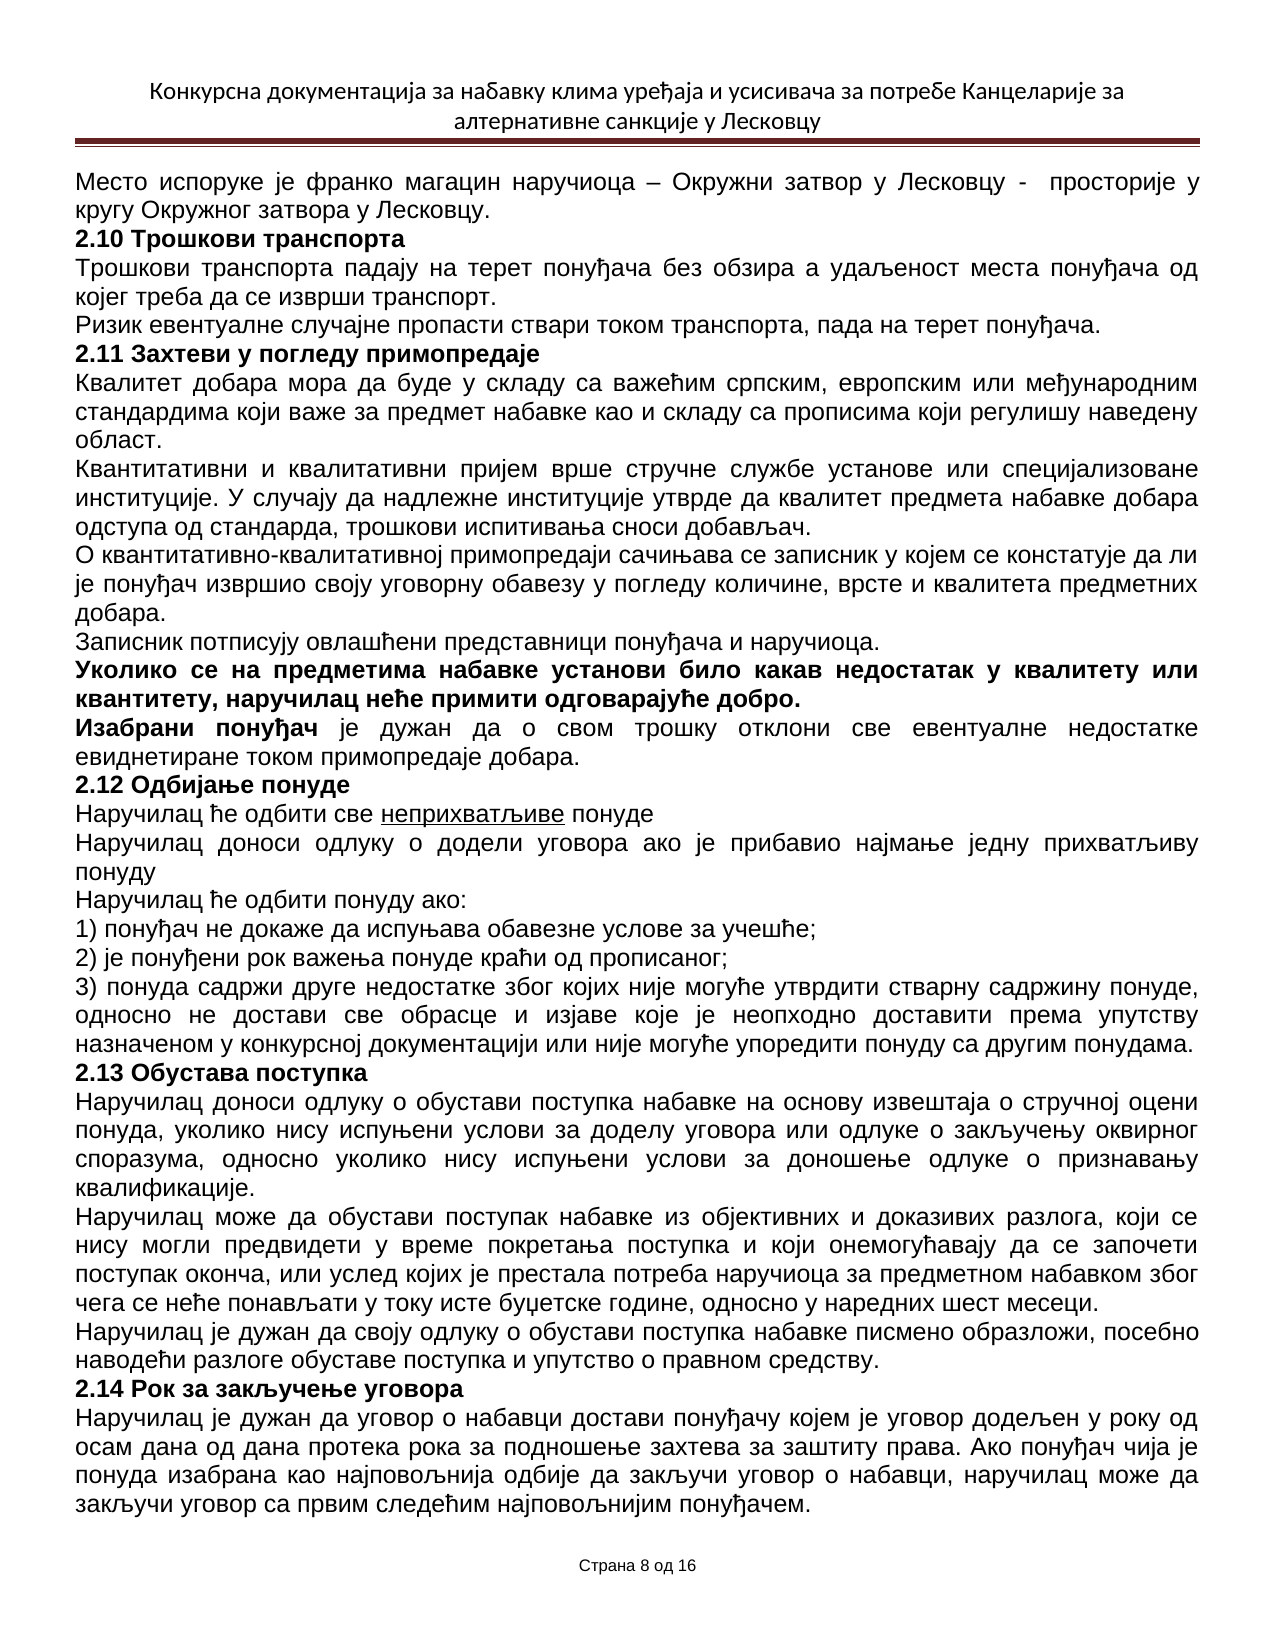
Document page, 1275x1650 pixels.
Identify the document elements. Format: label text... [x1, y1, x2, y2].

text Наручилац ће одбити понуду ако: [75, 885, 1200, 914]
text Наручилац доноси одлуку о обустави поступка набавке на основу извештаја о стручној оцени понуда, уколико нису испуњени услови за доделу уговора или одлуке о закључењу оквирног споразума, односно уколико нису испуњени услови за доношење одлуке о признавању квалификације. [75, 1087, 1200, 1202]
text 2.14 Рок за закључење уговора [75, 1374, 1200, 1403]
text 2) је понуђени рок важења понуде краћи од прописаног; [75, 943, 1200, 972]
text Уколико се на предметима набавке установи било какав недостатак у квалитету или квантитету, наручилац неће примити одговарајуће добро. [75, 655, 1200, 713]
text 2.13 Обустава поступка [75, 1058, 1200, 1087]
text 1) понуђач не докаже да испуњава обавезне услове за учешће; [75, 914, 1200, 943]
text Записник потписују овлашћени представници понуђача и наручиоца. [75, 627, 1200, 655]
text Квантитативни и квалитативни пријем врше стручне службе установе или специјализоване институције. У случају да надлежне институције утврде да квалитет предмета набавке добара одступа од стандарда, трошкови испитивања сноси добављач. [75, 454, 1200, 540]
text 3) понуда садржи друге недостатке због којих није могуће утврдити стварну садржину понуде, односно не достави све обрасце и изјаве које је неопходно доставити према упутству назначеном у конкурсној документацији или није могуће упоредити понуду са другим понудама. [75, 972, 1200, 1058]
text Трошкови транспорта падају на терет понуђача без обзира а удаљеност места понуђача од којег треба да се изврши транспорт. [75, 253, 1200, 310]
text Наручилац доноси одлуку о додели уговора ако је прибавио најмање једну прихватљиву понуду [75, 828, 1200, 885]
text О квантитативно-квалитативној примопредаји сачињава се записник у којем се констатује да ли је понуђач извршио своју уговорну обавезу у погледу количине, врсте и квалитета предметних добара. [75, 540, 1200, 627]
text Изабрани понуђач је дужан да о свом трошку отклони све евентуалне недостатке евиднетиране током примопредаје добара. [75, 713, 1200, 770]
text Наручилац може да обустави поступак набавке из објективних и доказивих разлога, који се нису могли предвидети у време покретања поступка и који онемогућавају да се започети поступак оконча, или услед којих је престала потреба наручиоца за предметном набавком због чега се неће понављати у току исте буџетске године, односно у наредних шест месеци. [75, 1202, 1200, 1317]
text Квалитет добара мора да буде у складу са важећим српским, европским или међународним стандардима који важе за предмет набавке као и складу са прописима који регулишу наведену област. [75, 368, 1200, 454]
text 2.11 Захтеви у погледу примопредаје [75, 339, 1200, 368]
text Наручилац је дужан да уговор о набавци достави понуђачу којем је уговор додељен у року од осам дана од дана протека рока за подношење захтева за заштиту права. Ако понуђач чија је понуда изабрана као најповољнија одбије да закључи уговор о набавци, наручилац може да закључи уговор са првим следећим најповољнијим понуђачем. [75, 1403, 1200, 1518]
text 2.10 Трошкови транспорта [75, 224, 1200, 253]
text Наручилац ће одбити све неприхватљиве понуде [75, 799, 1200, 828]
text 2.12 Одбијање понуде [75, 770, 1200, 799]
text Наручилац је дужан да своју одлуку о обустави поступка набавке писмено образложи, посебно наводећи разлоге обуставе поступка и упутство о правном средству. [75, 1317, 1200, 1374]
text Место испоруке је франко магацин наручиоца – Окружни затвор у Лесковцу - просторије у кругу Окружног затвора у Лесковцу. [75, 167, 1200, 224]
text Ризик евентуалне случајне пропасти ствари током транспорта, пада на терет понуђача. [75, 310, 1200, 339]
